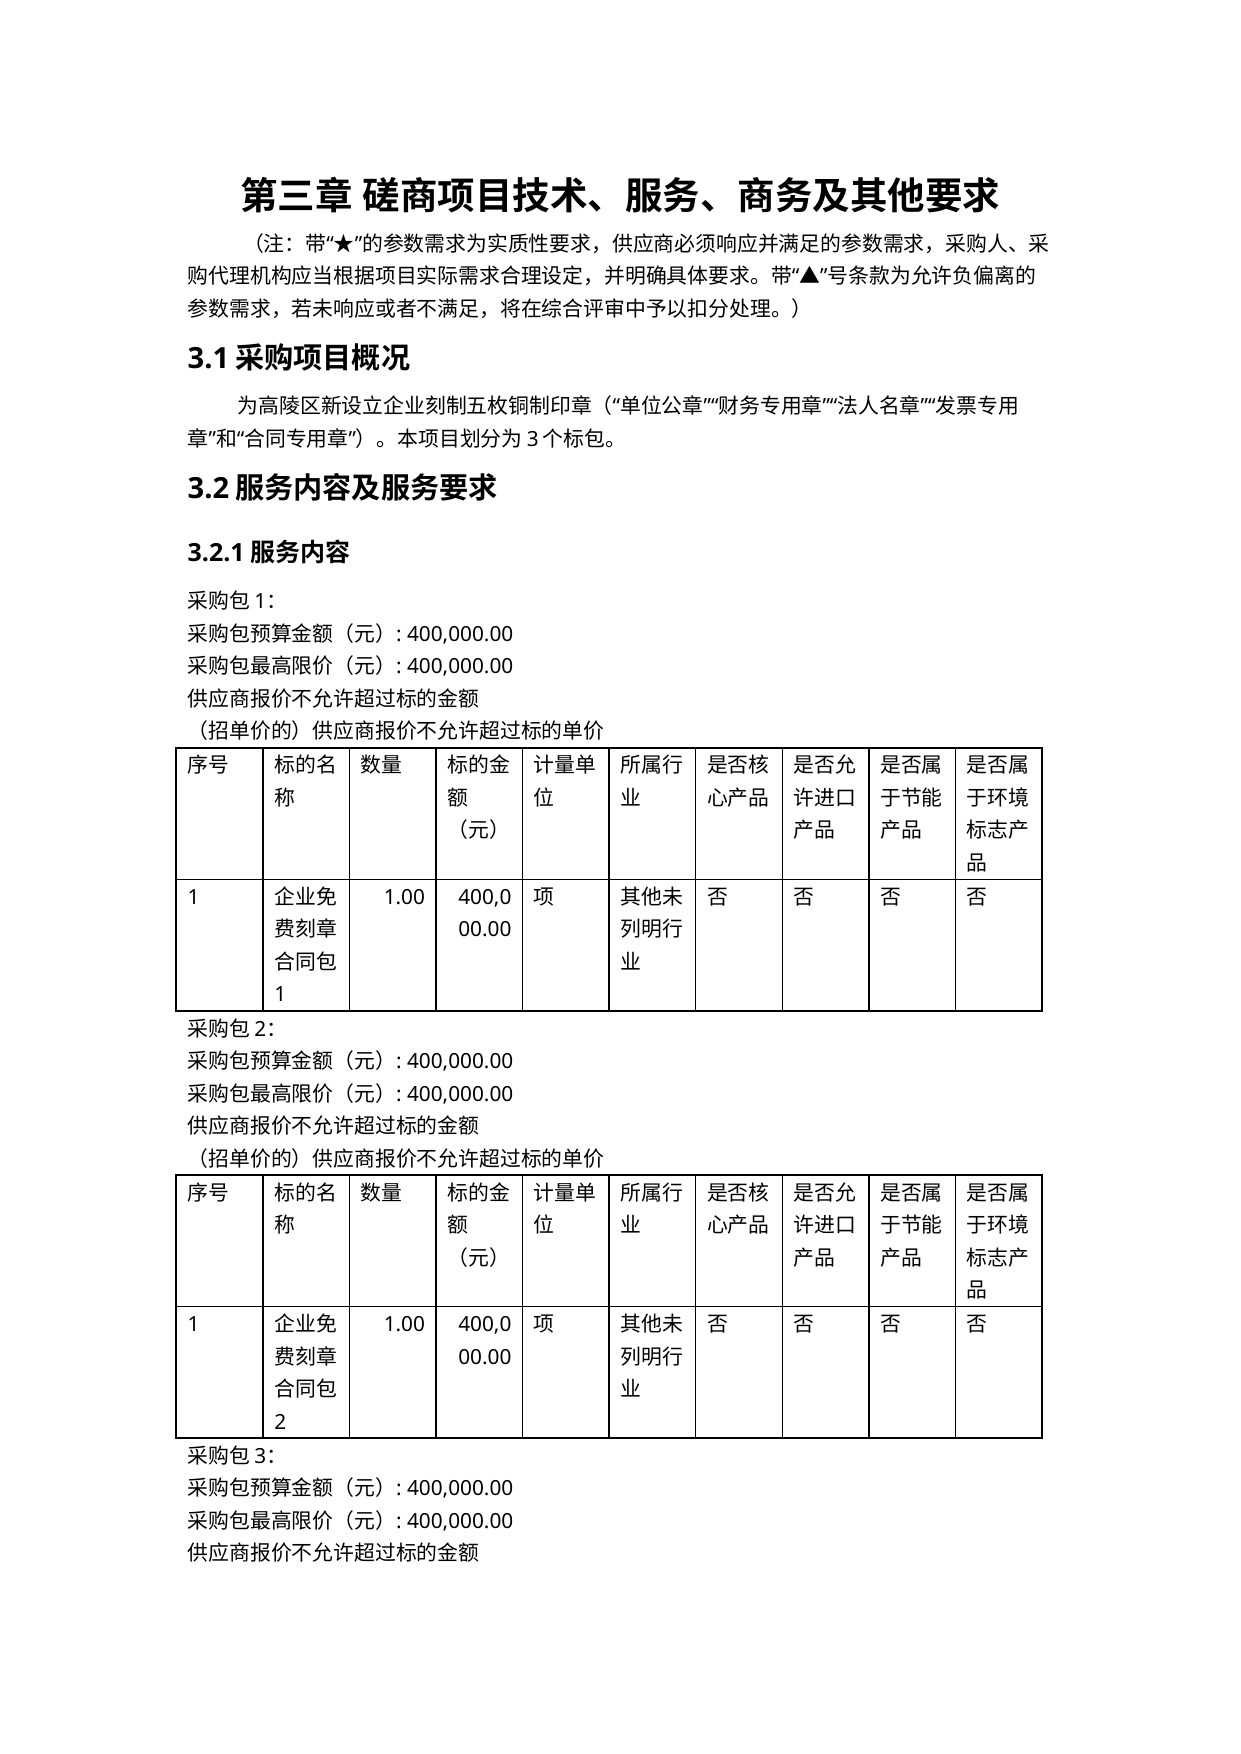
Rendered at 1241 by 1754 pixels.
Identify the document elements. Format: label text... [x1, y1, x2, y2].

table_cell 企业免费刻章合同包1 [264, 880, 349, 1010]
text 采购包1： [187, 584, 1053, 617]
table_header 所属行业 [610, 749, 695, 878]
text 采购包预算金额（元）: 400,000.00 [187, 1044, 1053, 1077]
text 3.1采购项目概况 [187, 324, 1053, 389]
text 采购包预算金额（元）: 400,000.00 [187, 617, 1053, 649]
table_header 序号 [177, 749, 262, 878]
text （招单价的）供应商报价不允许超过标的单价 [187, 714, 1053, 747]
table_header 标的金额 （元） [437, 1176, 522, 1306]
table_header 标的金额 （元） [437, 749, 522, 878]
table_header 数量 [350, 1176, 435, 1306]
table_cell 否 [870, 880, 955, 1010]
table_cell 企业免费刻章合同包2 [264, 1307, 349, 1437]
table_header 是否属于节能产品 [870, 749, 955, 878]
table_cell 否 [783, 1307, 868, 1437]
table_cell 否 [870, 1307, 955, 1437]
text 为高陵区新设立企业刻制五枚铜制印章（“单位公章”“财务专用章”“法人名章”“发票专用章”和“合同专用章”）。本项目划分为3个标包。 [187, 389, 1053, 454]
text 采购包2： [187, 1012, 1053, 1044]
table_header 标的名称 [264, 749, 349, 878]
table_header 是否核心产品 [696, 1176, 782, 1306]
table_header 标的名称 [264, 1176, 349, 1306]
table_cell 项 [523, 1307, 608, 1437]
table_header 是否允许进口产品 [783, 1176, 868, 1306]
table_header 是否属于环境标志产品 [956, 1176, 1041, 1306]
table_cell 否 [696, 1307, 782, 1437]
text 采购包3： [187, 1439, 1053, 1471]
table_cell 1 [177, 1307, 262, 1437]
text （招单价的）供应商报价不允许超过标的单价 [187, 1142, 1053, 1174]
table_cell 1.00 [350, 880, 435, 1010]
table_header 计量单位 [523, 749, 608, 878]
table_cell 其他未列明行业 [610, 880, 695, 1010]
text 供应商报价不允许超过标的金额 [187, 1536, 1053, 1569]
table_cell 否 [783, 880, 868, 1010]
text 采购包最高限价（元）: 400,000.00 [187, 649, 1053, 682]
table_header 是否核心产品 [696, 749, 782, 878]
text 3.2.1服务内容 [187, 519, 1053, 584]
table_header 是否属于节能产品 [870, 1176, 955, 1306]
table_header 计量单位 [523, 1176, 608, 1306]
table_header 所属行业 [610, 1176, 695, 1306]
text 采购包预算金额（元）: 400,000.00 [187, 1471, 1053, 1504]
text （注：带“★”的参数需求为实质性要求，供应商必须响应并满足的参数需求，采购人、采购代理机构应当根据项目实际需求合理设定，并明确具体要求。带“▲”号条款为允许负偏离的参数需求，若未响应或者不满足，将在综合评审中予以扣分处理。） [187, 227, 1053, 324]
table_header 是否属于环境标志产品 [956, 749, 1041, 878]
table_cell 否 [956, 1307, 1041, 1437]
table_header 是否允许进口产品 [783, 749, 868, 878]
text 采购包最高限价（元）: 400,000.00 [187, 1077, 1053, 1109]
text 采购包最高限价（元）: 400,000.00 [187, 1504, 1053, 1536]
table_cell 1.00 [350, 1307, 435, 1437]
text 供应商报价不允许超过标的金额 [187, 1109, 1053, 1142]
table_cell 否 [956, 880, 1041, 1010]
text 第三章 磋商项目技术、服务、商务及其他要求 [187, 162, 1053, 227]
table_header 序号 [177, 1176, 262, 1306]
table_cell 400,000.00 [437, 1307, 522, 1437]
table_header 数量 [350, 749, 435, 878]
text 供应商报价不允许超过标的金额 [187, 682, 1053, 714]
table_cell 否 [696, 880, 782, 1010]
table_cell 项 [523, 880, 608, 1010]
table_cell 其他未列明行业 [610, 1307, 695, 1437]
table_cell 1 [177, 880, 262, 1010]
table_cell 400,000.00 [437, 880, 522, 1010]
text 3.2服务内容及服务要求 [187, 454, 1053, 519]
